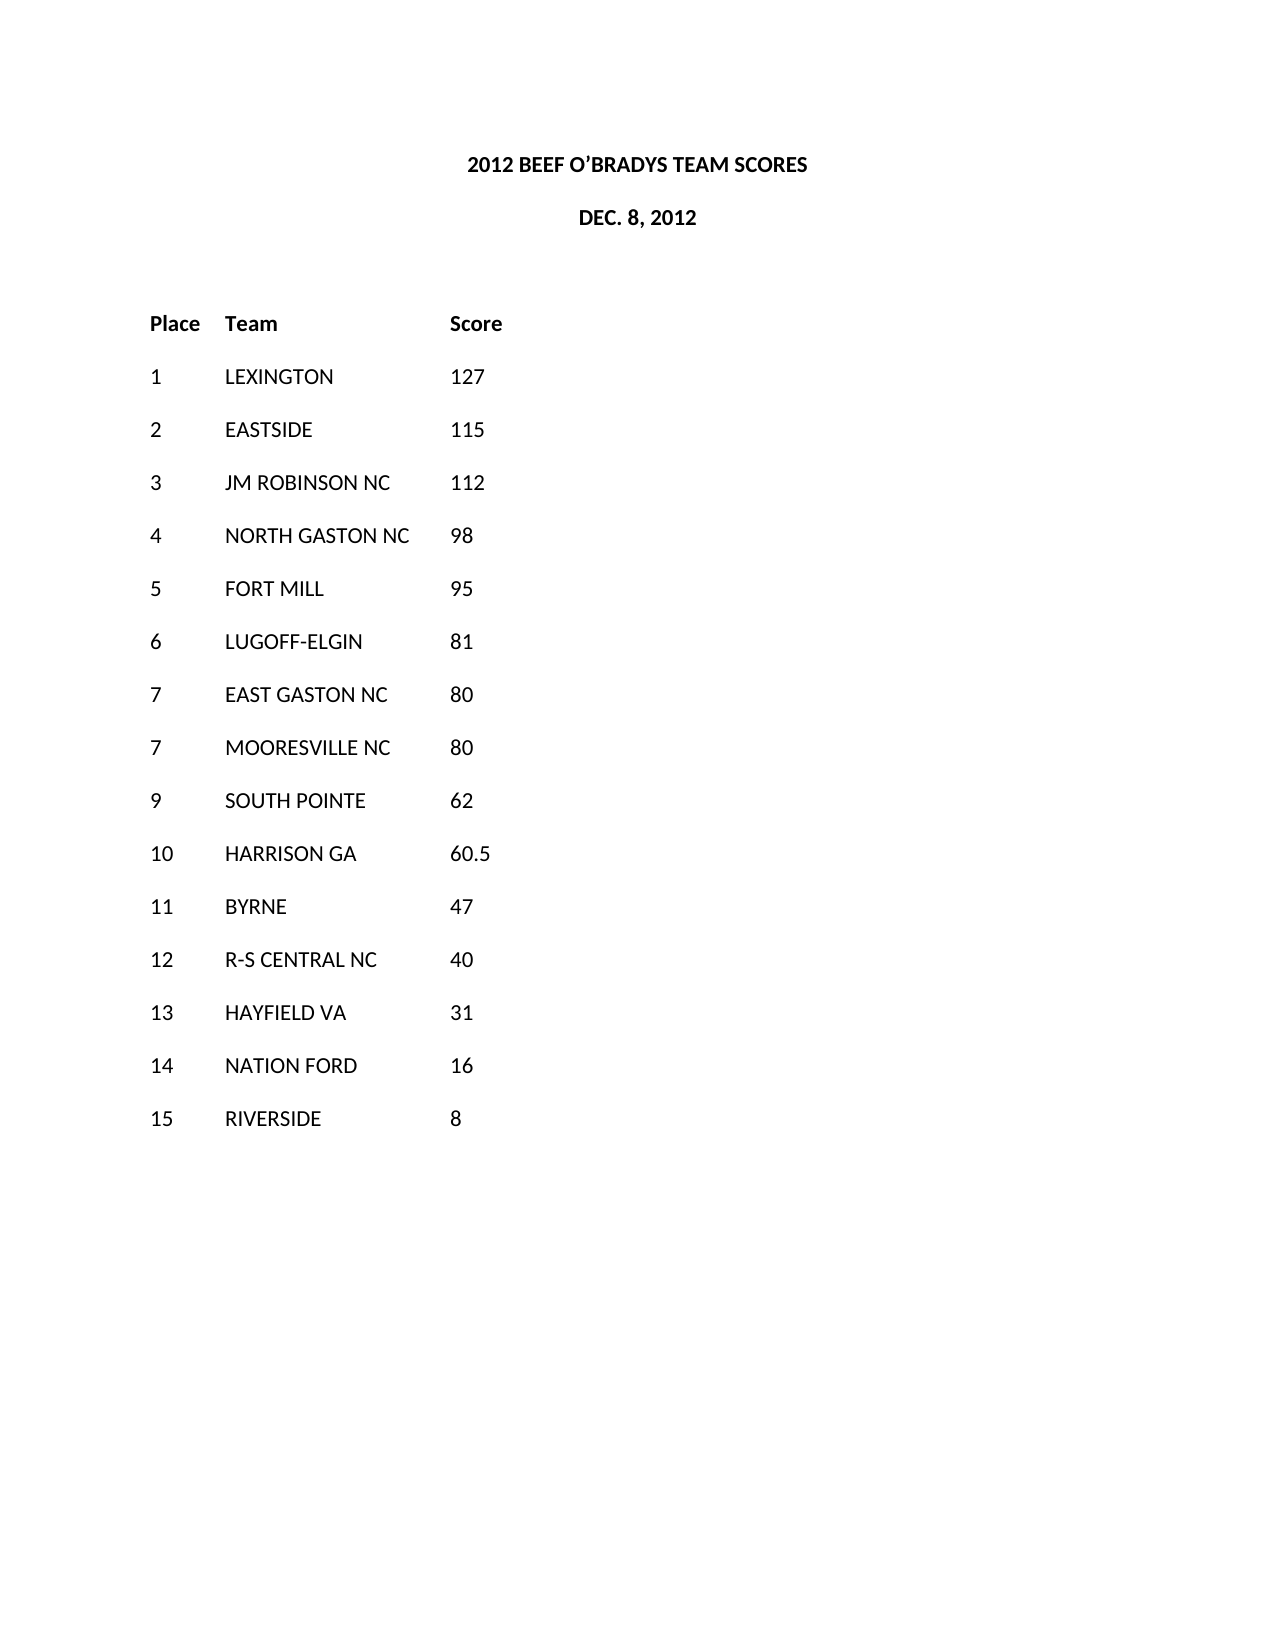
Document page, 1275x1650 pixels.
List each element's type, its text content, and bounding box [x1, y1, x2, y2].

text 5 FORT MILL 95 [150, 574, 1125, 602]
text 7 EAST GASTON NC 80 [150, 680, 1125, 708]
text 1 LEXINGTON 127 [150, 362, 1125, 390]
text 4 NORTH GASTON NC 98 [150, 521, 1125, 549]
text 7 MOORESVILLE NC 80 [150, 733, 1125, 761]
text 3 JM ROBINSON NC 112 [150, 468, 1125, 496]
text 10 HARRISON GA 60.5 [150, 839, 1125, 867]
text 2012 BEEF O’BRADYS TEAM SCORES [150, 150, 1125, 178]
text 12 R-S CENTRAL NC 40 [150, 945, 1125, 973]
text 2 EASTSIDE 115 [150, 415, 1125, 443]
text DEC. 8, 2012 [150, 203, 1125, 231]
text Place Team Score [150, 309, 1125, 337]
text 11 BYRNE 47 [150, 892, 1125, 920]
text 14 NATION FORD 16 [150, 1051, 1125, 1079]
text 13 HAYFIELD VA 31 [150, 998, 1125, 1026]
text 15 RIVERSIDE 8 [150, 1104, 1125, 1132]
text 9 SOUTH POINTE 62 [150, 786, 1125, 814]
text 6 LUGOFF-ELGIN 81 [150, 627, 1125, 655]
